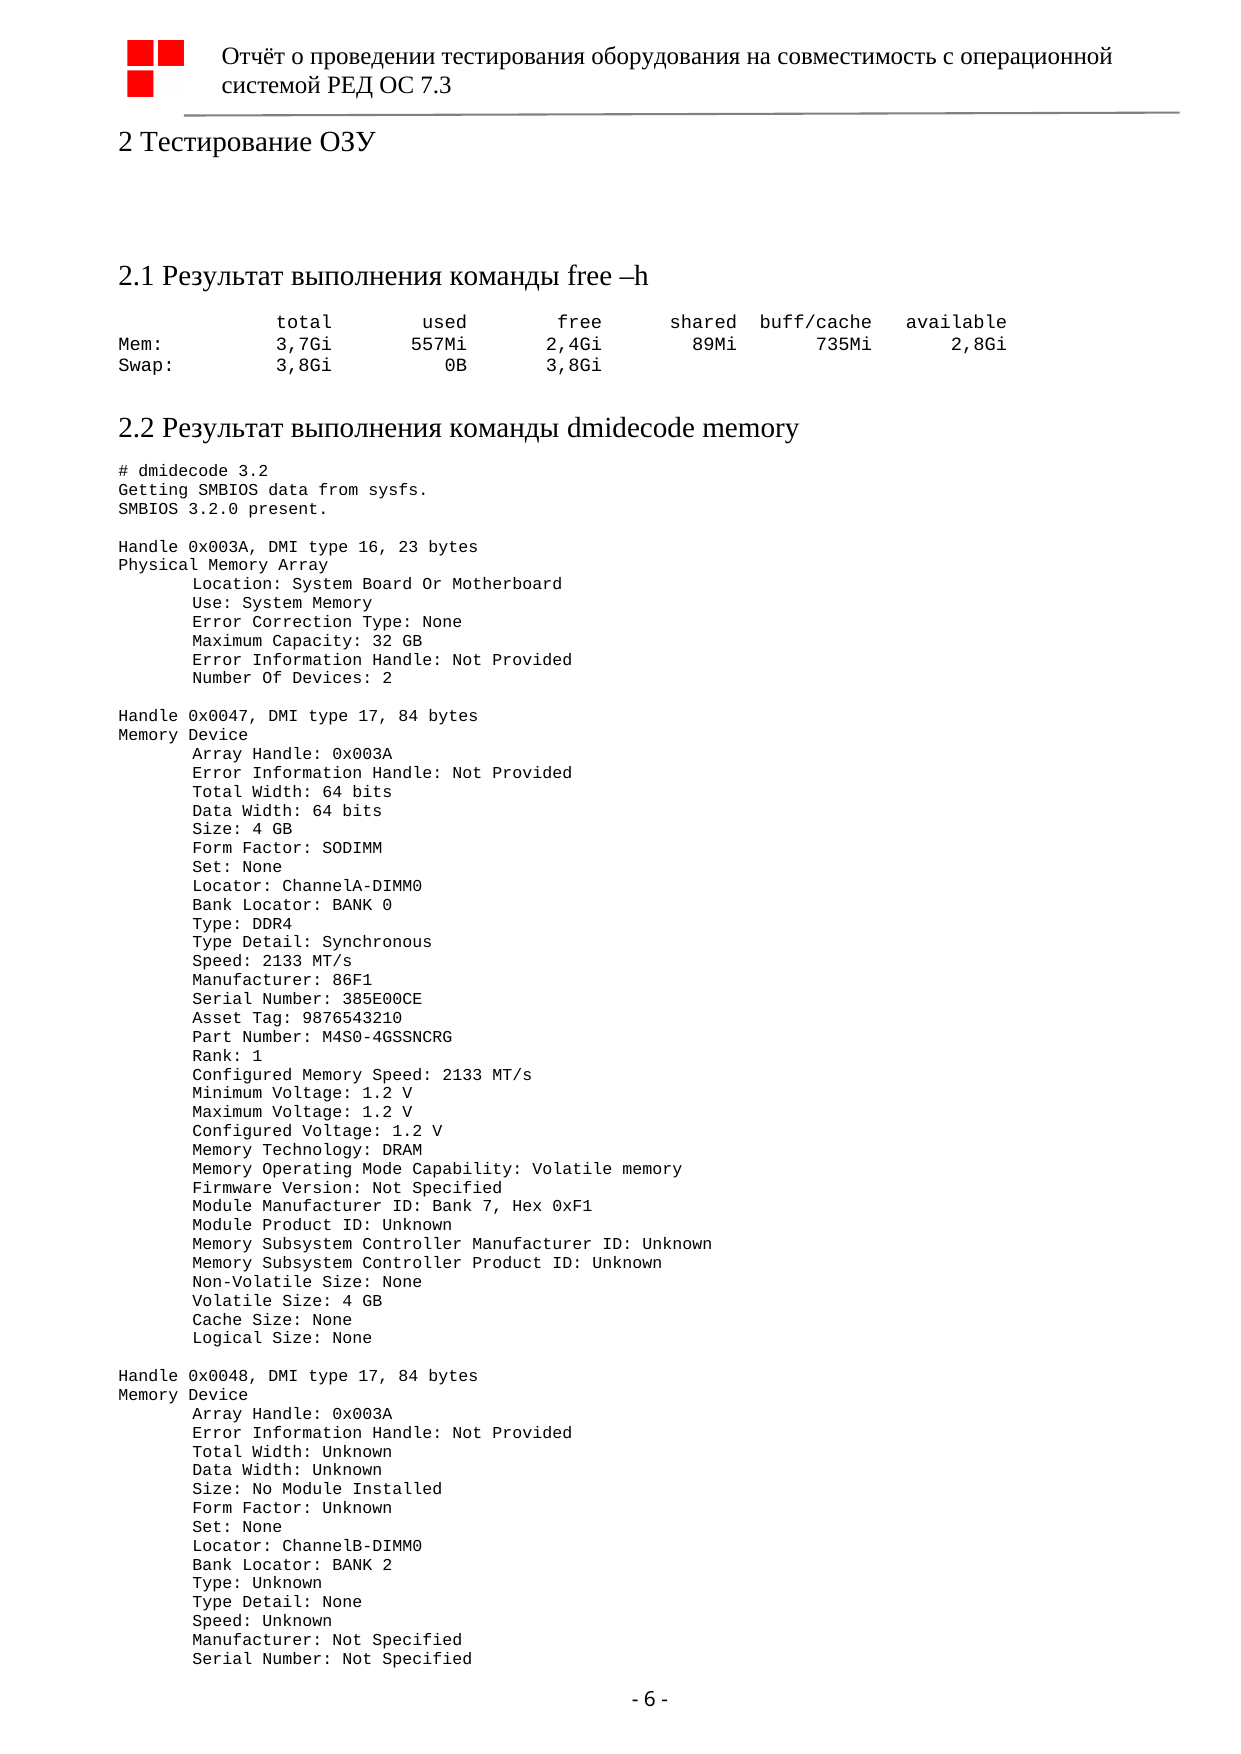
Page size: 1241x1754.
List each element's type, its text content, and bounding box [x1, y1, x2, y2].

text Form Factor: SODIMM [118, 840, 1181, 859]
text Part Number: M4S0-4GSSNCRG [118, 1028, 1181, 1047]
text 2 Тестирование ОЗУ [118, 124, 1181, 158]
text Location: System Board Or Motherboard [118, 576, 1181, 595]
text total used free shared buff/cache available [118, 313, 1181, 334]
text Handle 0x003A, DMI type 16, 23 bytes [118, 538, 1181, 557]
text Configured Voltage: 1.2 V [118, 1123, 1181, 1141]
text Memory Device [118, 1387, 1181, 1405]
text Asset Tag: 9876543210 [118, 1009, 1181, 1028]
text Use: System Memory [118, 595, 1181, 613]
text Number Of Devices: 2 [118, 670, 1181, 689]
text SMBIOS 3.2.0 present. [118, 500, 1181, 519]
text Error Information Handle: Not Provided [118, 651, 1181, 670]
text Speed: 2133 MT/s [118, 953, 1181, 972]
text Maximum Voltage: 1.2 V [118, 1104, 1181, 1123]
text Type Detail: Synchronous [118, 934, 1181, 953]
text Rank: 1 [118, 1047, 1181, 1066]
text Mem: 3,7Gi 557Mi 2,4Gi 89Mi 735Mi 2,8Gi [118, 334, 1181, 356]
text Module Product ID: Unknown [118, 1217, 1181, 1236]
text 2.2 Результат выполнения команды dmidecode memory [118, 410, 1181, 444]
text Total Width: Unknown [118, 1443, 1181, 1462]
text Error Correction Type: None [118, 613, 1181, 632]
text Manufacturer: Not Specified [118, 1632, 1181, 1651]
text Type Detail: None [118, 1594, 1181, 1613]
text Memory Operating Mode Capability: Volatile memory [118, 1160, 1181, 1179]
text Memory Technology: DRAM [118, 1141, 1181, 1160]
text Data Width: Unknown [118, 1462, 1181, 1481]
text Physical Memory Array [118, 557, 1181, 576]
text Module Manufacturer ID: Bank 7, Hex 0xF1 [118, 1198, 1181, 1217]
text Array Handle: 0x003A [118, 1405, 1181, 1424]
text Cache Size: None [118, 1311, 1181, 1330]
text Maximum Capacity: 32 GB [118, 632, 1181, 651]
text Size: 4 GB [118, 821, 1181, 840]
text Speed: Unknown [118, 1613, 1181, 1632]
text Bank Locator: BANK 2 [118, 1556, 1181, 1575]
text Type: Unknown [118, 1575, 1181, 1594]
text Error Information Handle: Not Provided [118, 764, 1181, 783]
text Size: No Module Installed [118, 1481, 1181, 1500]
text Getting SMBIOS data from sysfs. [118, 482, 1181, 500]
text Bank Locator: BANK 0 [118, 896, 1181, 915]
text Memory Subsystem Controller Manufacturer ID: Unknown [118, 1236, 1181, 1254]
text Type: DDR4 [118, 915, 1181, 934]
text Data Width: 64 bits [118, 802, 1181, 821]
text Swap: 3,8Gi 0B 3,8Gi [118, 356, 1181, 377]
text Handle 0x0047, DMI type 17, 84 bytes [118, 708, 1181, 727]
text 2.1 Результат выполнения команды free –h [118, 258, 1181, 292]
text Array Handle: 0x003A [118, 746, 1181, 764]
text Form Factor: Unknown [118, 1500, 1181, 1518]
text Non-Volatile Size: None [118, 1273, 1181, 1292]
text Locator: ChannelA-DIMM0 [118, 877, 1181, 896]
text Logical Size: None [118, 1330, 1181, 1349]
text Locator: ChannelB-DIMM0 [118, 1537, 1181, 1556]
text # dmidecode 3.2 [118, 463, 1181, 482]
text Serial Number: Not Specified [118, 1651, 1181, 1669]
text Memory Subsystem Controller Product ID: Unknown [118, 1254, 1181, 1273]
text Total Width: 64 bits [118, 783, 1181, 802]
text Volatile Size: 4 GB [118, 1292, 1181, 1311]
text Error Information Handle: Not Provided [118, 1424, 1181, 1443]
text Manufacturer: 86F1 [118, 972, 1181, 991]
text Handle 0x0048, DMI type 17, 84 bytes [118, 1368, 1181, 1387]
text Set: None [118, 1518, 1181, 1537]
text Serial Number: 385E00CE [118, 991, 1181, 1009]
text Configured Memory Speed: 2133 MT/s [118, 1066, 1181, 1085]
text Set: None [118, 859, 1181, 877]
text Memory Device [118, 727, 1181, 746]
text Minimum Voltage: 1.2 V [118, 1085, 1181, 1104]
picture [127, 40, 184, 97]
text Firmware Version: Not Specified [118, 1179, 1181, 1198]
